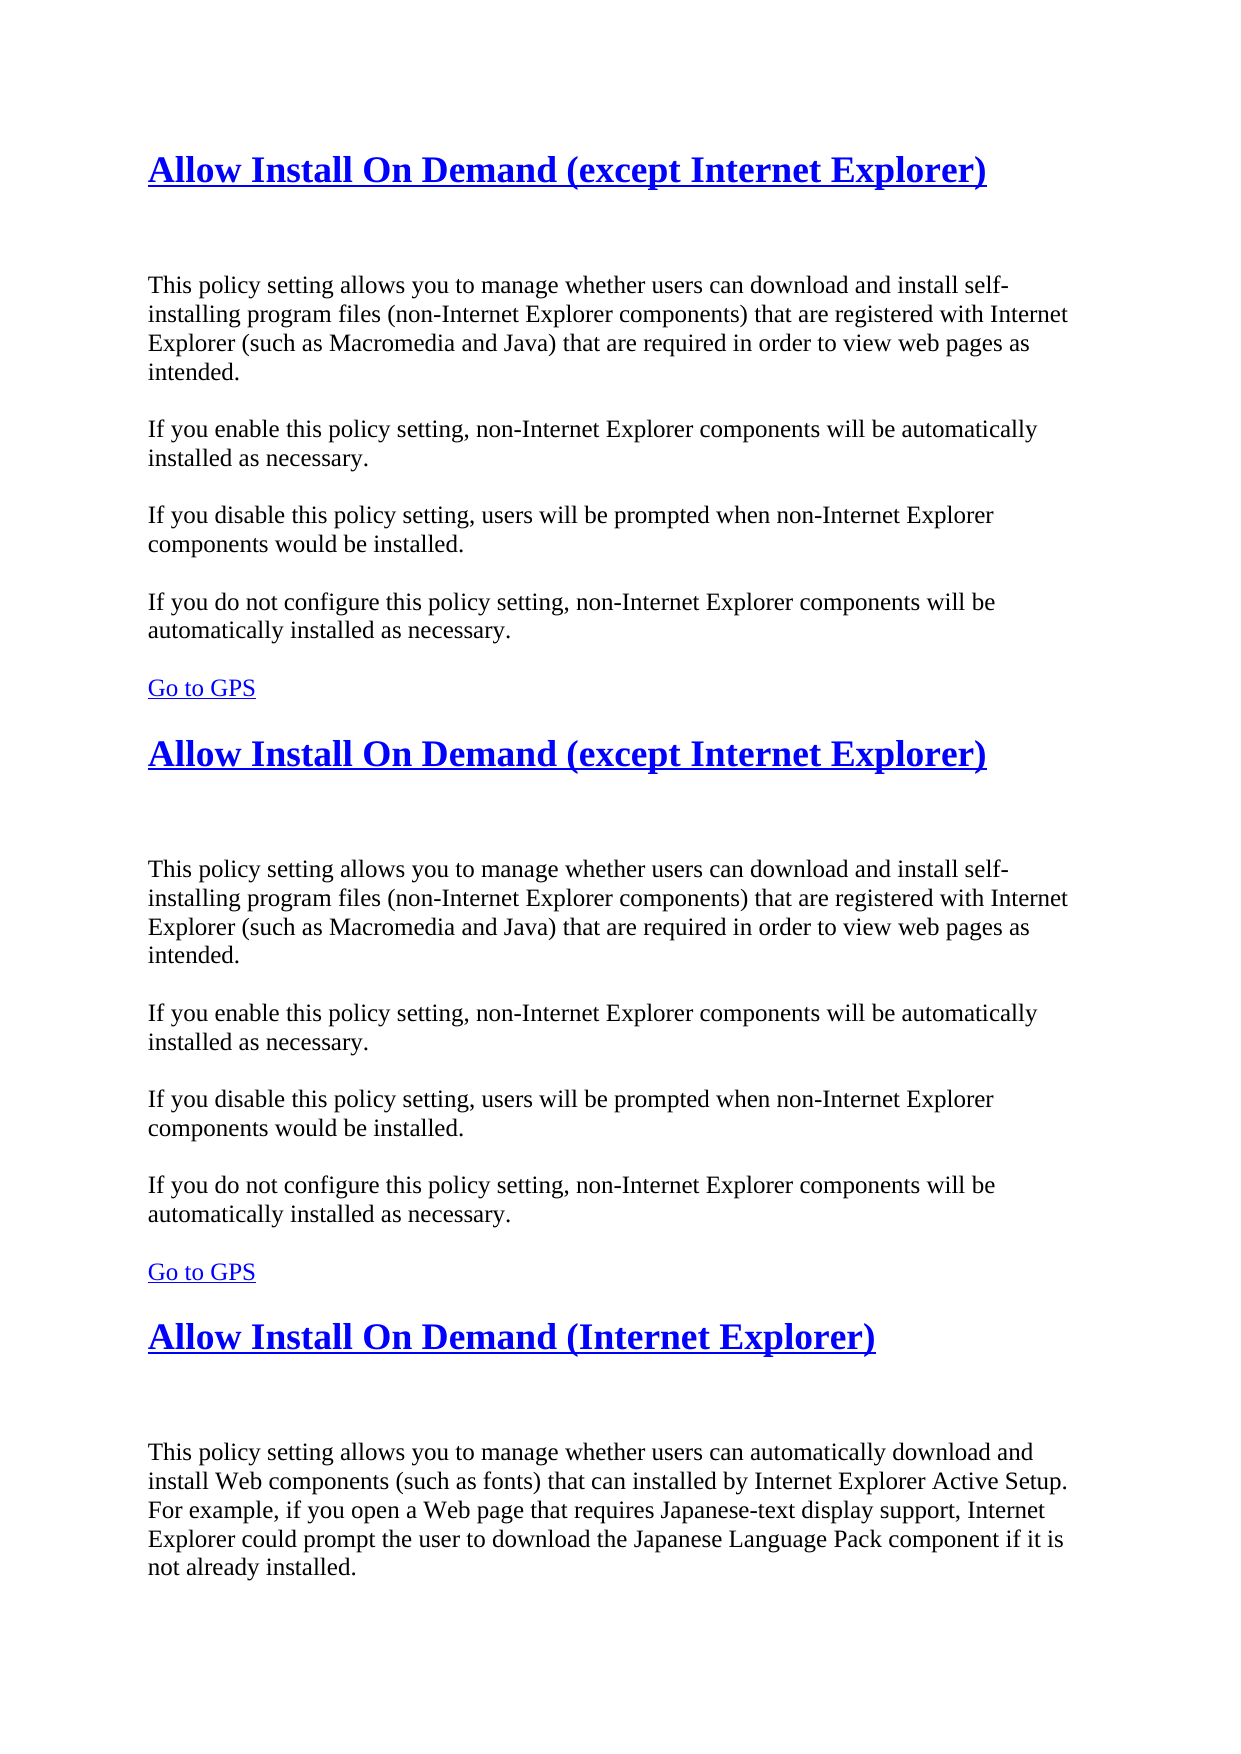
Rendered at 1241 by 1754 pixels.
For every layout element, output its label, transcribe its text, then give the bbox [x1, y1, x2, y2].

text Allow Install On Demand (Internet Explorer) [148, 1314, 1093, 1358]
text This policy setting allows you to manage whether users can download and install self-installing program files (non-Internet Explorer components) that are registered with Internet Explorer (such as Macromedia and Java) that are required in order to view web pages as intended. If you enable this policy setting, non-Internet Explorer components will be automatically installed as necessary. If you disable this policy setting, users will be prompted when non-Internet Explorer components would be installed. If you do not configure this policy setting, non-Internet Explorer components will be automatically installed as necessary. Go to GPS [148, 271, 1093, 702]
text This policy setting allows you to manage whether users can download and install self-installing program files (non-Internet Explorer components) that are registered with Internet Explorer (such as Macromedia and Java) that are required in order to view web pages as intended. If you enable this policy setting, non-Internet Explorer components will be automatically installed as necessary. If you disable this policy setting, users will be prompted when non-Internet Explorer components would be installed. If you do not configure this policy setting, non-Internet Explorer components will be automatically installed as necessary. Go to GPS [148, 854, 1093, 1285]
text Allow Install On Demand (except Internet Explorer) [148, 731, 1093, 774]
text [148, 1437, 1093, 1610]
text Allow Install On Demand (except Internet Explorer) [148, 148, 1093, 191]
